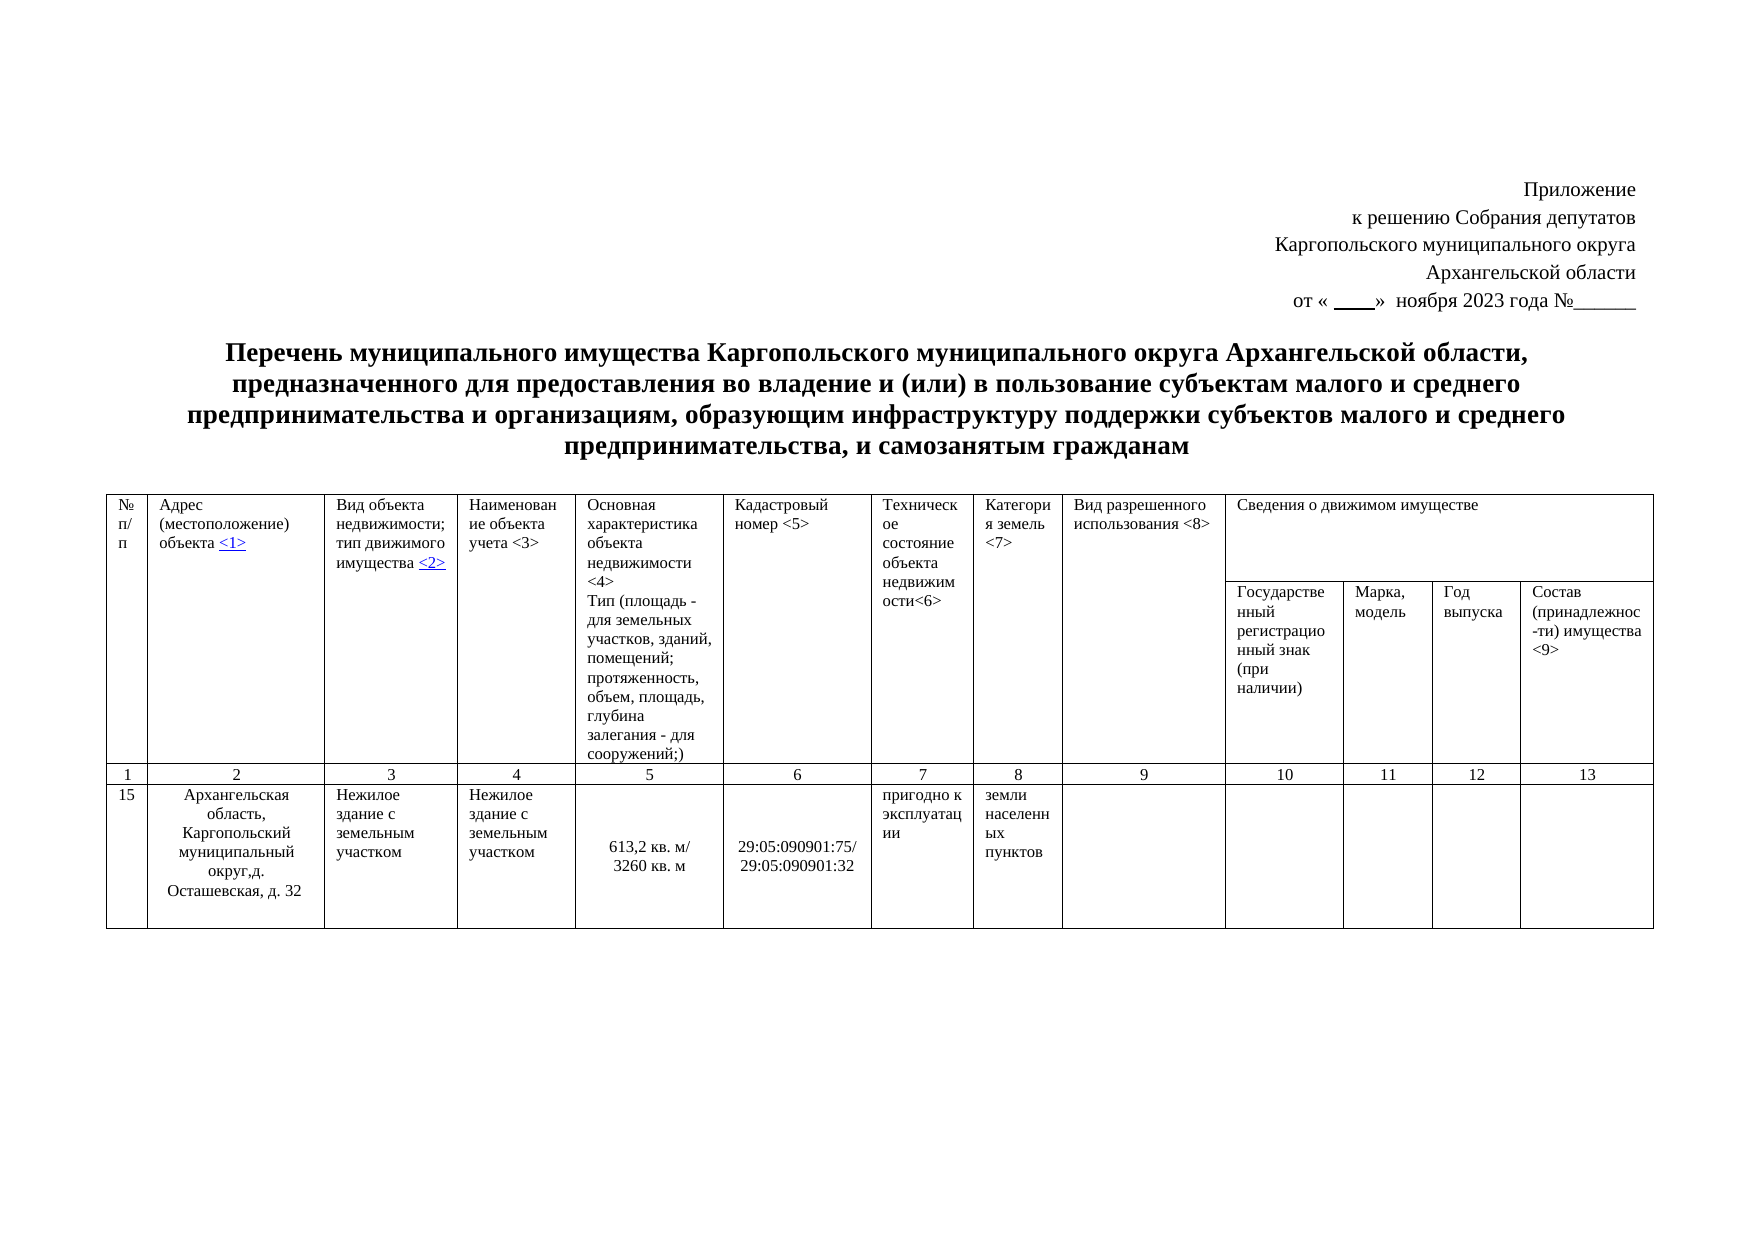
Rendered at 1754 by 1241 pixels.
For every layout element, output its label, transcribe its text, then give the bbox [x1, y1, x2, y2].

text Приложение [118, 177, 1636, 201]
text Каргопольского муниципального округа [118, 232, 1636, 256]
table_cell 11 [1344, 764, 1432, 783]
table_cell Нежилое здание с земельным участком [458, 785, 575, 927]
table_cell [1226, 785, 1343, 927]
table_cell [1433, 785, 1520, 927]
table_header Кадастровый номер <5> [724, 495, 871, 763]
table_cell Государственный регистрационный знак (при наличии) [1226, 582, 1343, 763]
table_cell Марка, модель [1344, 582, 1432, 763]
table_cell [1344, 785, 1432, 927]
table_cell 3 [325, 764, 457, 783]
table_header Сведения о движимом имуществе [1226, 495, 1653, 581]
table_header Наименование объекта учета <3> [458, 495, 575, 763]
title Перечень муниципального имущества Каргопольского муниципального округа Архангельской области, предназначенного для предоставления во владение и (или) в пользование субъектам малого и среднего предпринимательства и организациям, образующим инфраструктуру поддержки субъектов малого и среднего предпринимательства, и самозанятым гражданам [118, 336, 1636, 460]
table_cell Нежилое здание с земельным участком [325, 785, 457, 927]
text Архангельской области [118, 260, 1636, 284]
table_cell земли населенных пунктов [974, 785, 1062, 927]
table_cell 29:05:090901:75/29:05:090901:32 [724, 785, 871, 927]
table_cell 10 [1226, 764, 1343, 783]
table_cell 1 [107, 764, 147, 783]
table_cell 9 [1063, 764, 1225, 783]
table_cell Архангельская область, Каргопольский муниципальный округ,д. Осташевская, д. 32 [148, 785, 324, 927]
table_cell [1063, 785, 1225, 927]
table_header Техническое состояние объекта недвижимости<6> [872, 495, 973, 763]
table_cell 613,2 кв. м/ 3260 кв. м [576, 785, 723, 927]
table_cell 5 [576, 764, 723, 783]
table_cell 8 [974, 764, 1062, 783]
text к решению Собрания депутатов [118, 205, 1636, 229]
table_header Вид объекта недвижимости; тип движимого имущества <2> [325, 495, 457, 763]
table_cell 4 [458, 764, 575, 783]
table_header Категория земель <7> [974, 495, 1062, 763]
table_cell Год выпуска [1433, 582, 1520, 763]
table_cell 7 [872, 764, 973, 783]
table_header Адрес (местоположение) объекта <1> [148, 495, 324, 763]
table_cell пригодно к эксплуатации [872, 785, 973, 927]
table_cell 12 [1433, 764, 1520, 783]
table_cell 15 [107, 785, 147, 927]
table_cell 6 [724, 764, 871, 783]
table_header № п/п [107, 495, 147, 763]
table_cell Состав (принадлежнос-ти) имущества <9> [1521, 582, 1653, 763]
table_cell [1521, 785, 1653, 927]
title от « » ноября 2023 года №______ [118, 288, 1636, 312]
table_cell 2 [148, 764, 324, 783]
table_header Вид разрешенного использования <8> [1063, 495, 1225, 763]
table_header Основная характеристика объекта недвижимости <4> Тип (площадь - для земельных участков, зданий, помещений; протяженность, объем, площадь, глубина залегания - для сооружений;) [576, 495, 723, 763]
table_cell 13 [1521, 764, 1653, 783]
